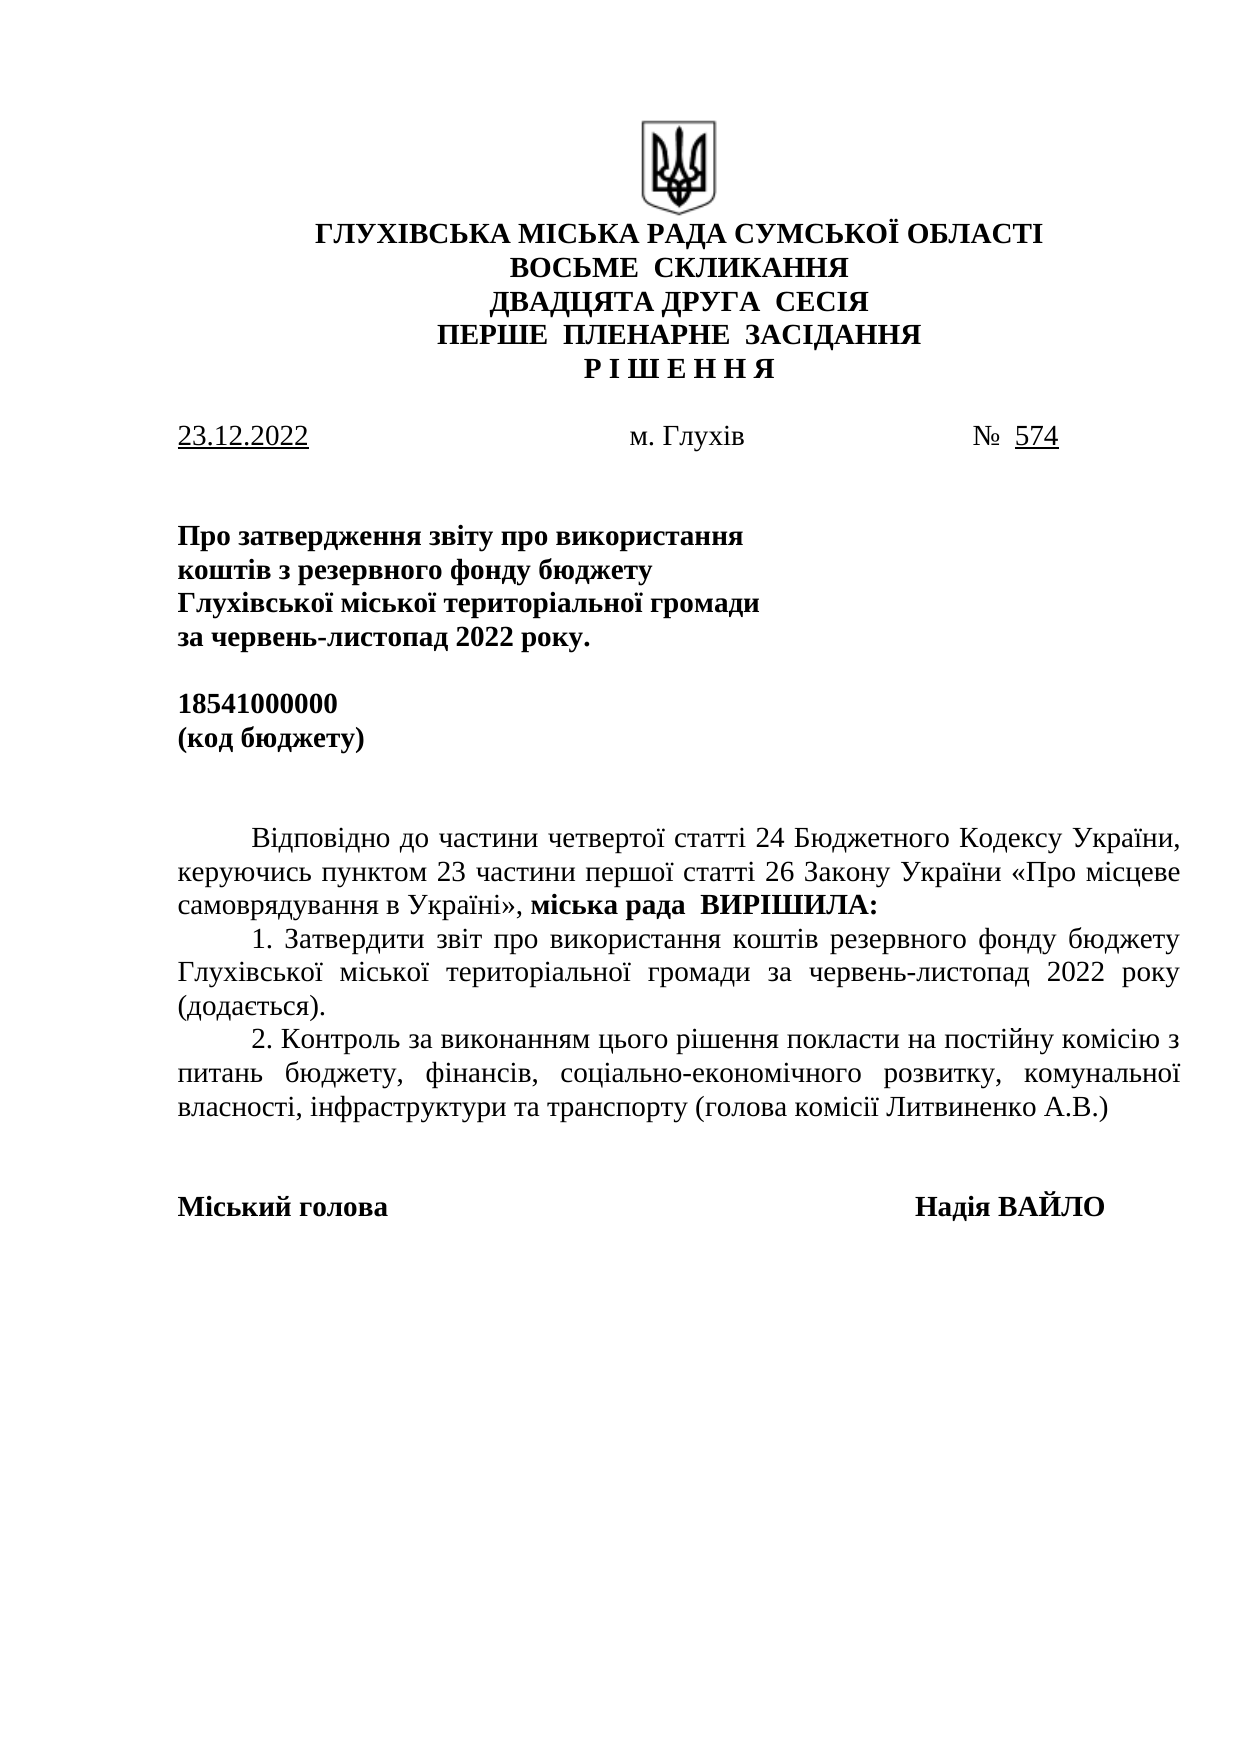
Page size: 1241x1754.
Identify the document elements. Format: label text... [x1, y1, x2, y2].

text Про затвердження звіту про використання [177, 518, 1181, 552]
text Глухівської міської територіальної громади [177, 586, 1181, 619]
text ПЕРШЕ ПЛЕНАРНЕ ЗАСІДАННЯ [177, 317, 1181, 351]
text Відповідно до частини четвертої статті 24 Бюджетного Кодексу України, керуючись пунктом 23 частини першої статті 26 Закону України «Про місцеве самоврядування в Україні», міська рада ВИРІШИЛА: [177, 820, 1181, 921]
text 18541000000 [177, 686, 1181, 720]
subtitle ГЛУХІВСЬКА МІСЬКА РАДА СУМСЬКОЇ ОБЛАСТІ [177, 217, 1181, 250]
text Р І Ш Е Н Н Я [177, 351, 1181, 384]
picture [639, 118, 719, 217]
text за червень-листопад 2022 року. [177, 619, 1181, 653]
text ВОСЬМЕ СКЛИКАННЯ [177, 250, 1181, 284]
text 23.12.2022 м. Глухів № 574 [177, 418, 1181, 451]
text коштів з резервного фонду бюджету [177, 552, 1181, 586]
text ДВАДЦЯТА ДРУГА СЕСІЯ [177, 284, 1181, 317]
text Міський голова Надія ВАЙЛО [177, 1189, 1181, 1223]
text (код бюджету) [177, 720, 1181, 753]
text 2. Контроль за виконанням цього рішення покласти на постійну комісію з питань бюджету, фінансів, соціально-економічного розвитку, комунальної власності, інфраструктури та транспорту (голова комісії Литвиненко А.В.) [177, 1022, 1181, 1122]
text 1. Затвердити звіт про використання коштів резервного фонду бюджету Глухівської міської територіальної громади за червень-листопад 2022 року (додається). [177, 921, 1181, 1022]
